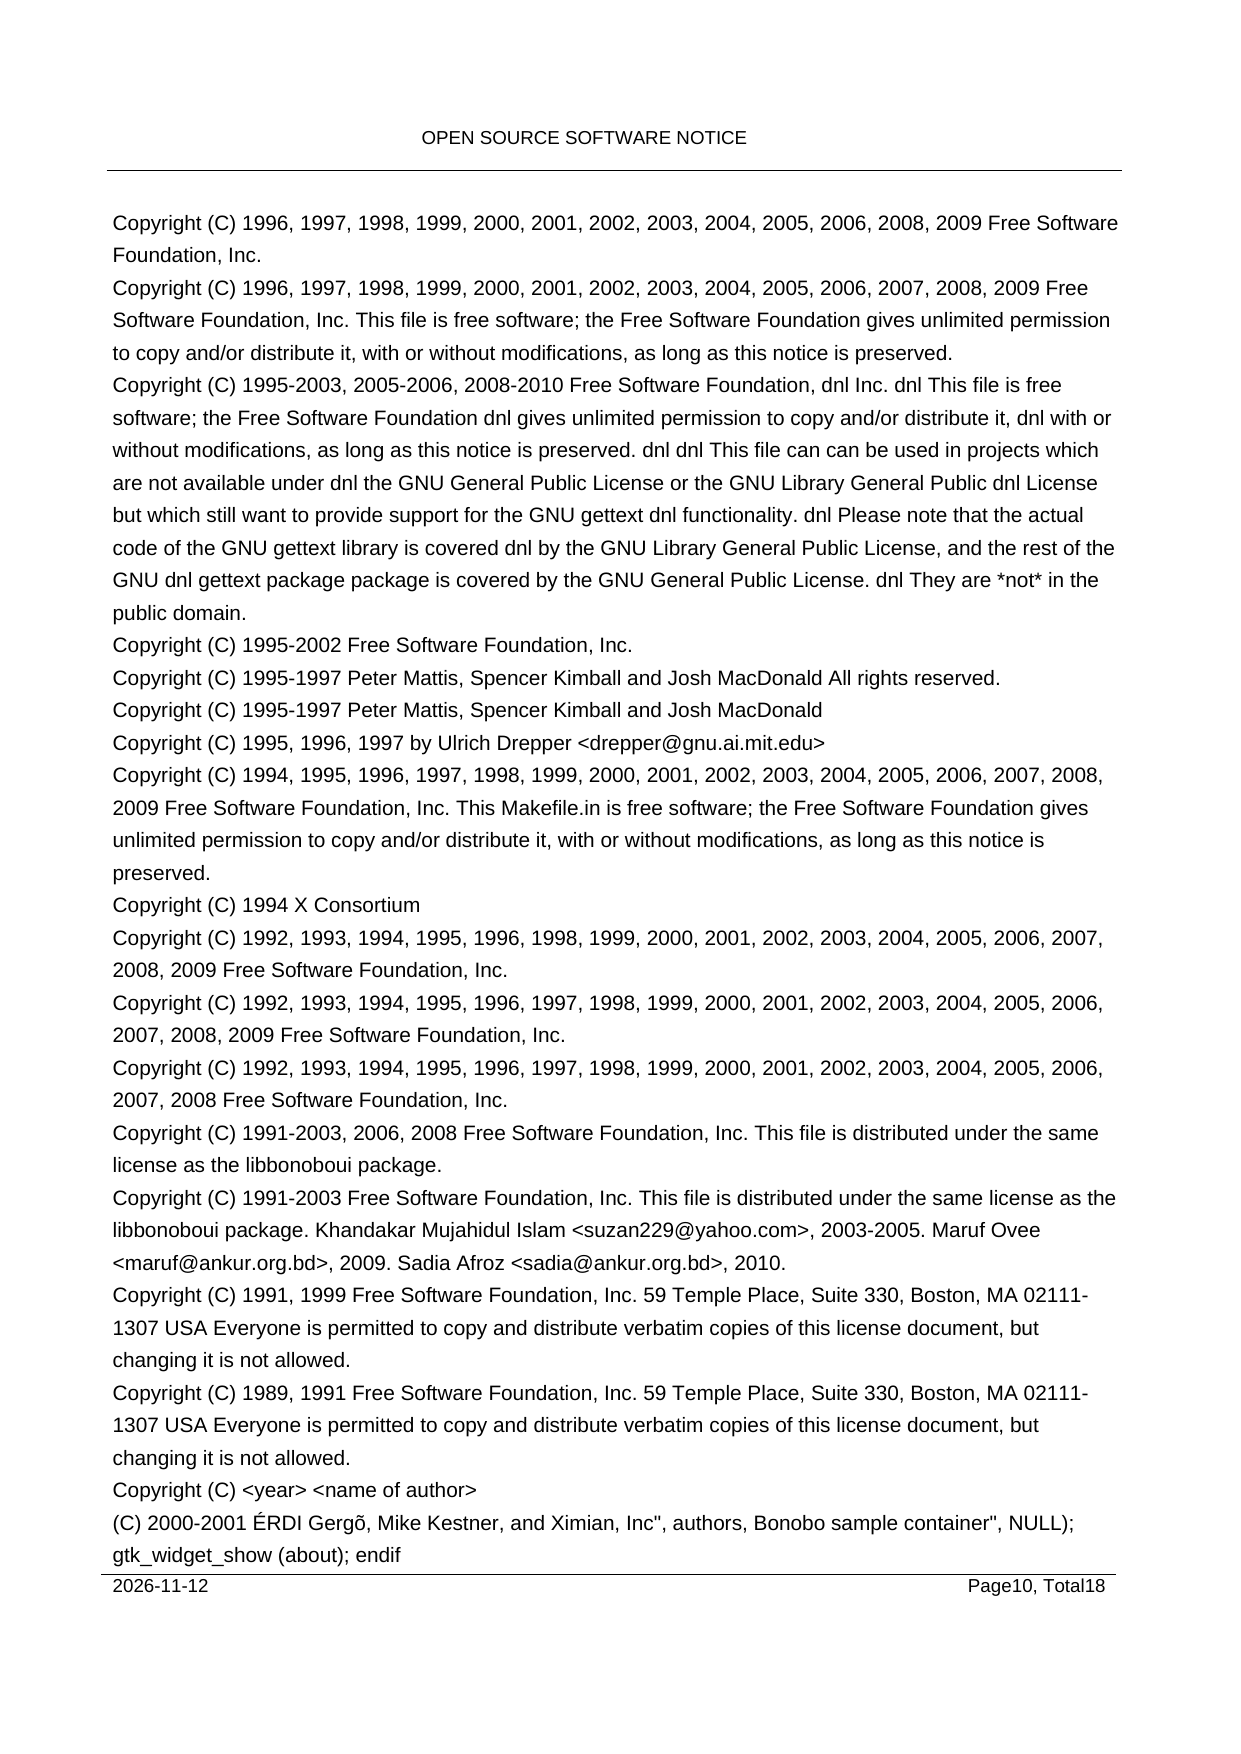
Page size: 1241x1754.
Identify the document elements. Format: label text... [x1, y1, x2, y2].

text Copyright (C) 1989, 1991 Free Software Foundation, Inc. 59 Temple Place, Suite 330, Boston, MA 02111-1307 USA Everyone is permitted to copy and distribute verbatim copies of this license document, but changing it is not allowed. [112, 1376, 1128, 1474]
text Copyright (C) 1995-2003, 2005-2006, 2008-2010 Free Software Foundation, dnl Inc. dnl This file is free software; the Free Software Foundation dnl gives unlimited permission to copy and/or distribute it, dnl with or without modifications, as long as this notice is preserved. dnl dnl This file can can be used in projects which are not available under dnl the GNU General Public License or the GNU Library General Public dnl License but which still want to provide support for the GNU gettext dnl functionality. dnl Please note that the actual code of the GNU gettext library is covered dnl by the GNU Library General Public License, and the rest of the GNU dnl gettext package package is covered by the GNU General Public License. dnl They are *not* in the public domain. [112, 369, 1128, 629]
text Copyright (C) 1995-1997 Peter Mattis, Spencer Kimball and Josh MacDonald [112, 694, 1128, 726]
text Copyright (C) 1991-2003, 2006, 2008 Free Software Foundation, Inc. This file is distributed under the same license as the libbonoboui package. [112, 1116, 1128, 1181]
text Copyright (C) 1992, 1993, 1994, 1995, 1996, 1997, 1998, 1999, 2000, 2001, 2002, 2003, 2004, 2005, 2006, 2007, 2008 Free Software Foundation, Inc. [112, 1051, 1128, 1116]
text Copyright (C) 1996, 1997, 1998, 1999, 2000, 2001, 2002, 2003, 2004, 2005, 2006, 2007, 2008, 2009 Free Software Foundation, Inc. This file is free software; the Free Software Foundation gives unlimited permission to copy and/or distribute it, with or without modifications, as long as this notice is preserved. [112, 271, 1128, 369]
text Copyright (C) 1991, 1999 Free Software Foundation, Inc. 59 Temple Place, Suite 330, Boston, MA 02111-1307 USA Everyone is permitted to copy and distribute verbatim copies of this license document, but changing it is not allowed. [112, 1279, 1128, 1376]
text Copyright (C) 1994 X Consortium [112, 889, 1128, 921]
text Copyright (C) 1992, 1993, 1994, 1995, 1996, 1997, 1998, 1999, 2000, 2001, 2002, 2003, 2004, 2005, 2006, 2007, 2008, 2009 Free Software Foundation, Inc. [112, 986, 1128, 1051]
text Copyright (C) 1991-2003 Free Software Foundation, Inc. This file is distributed under the same license as the libbonoboui package. Khandakar Mujahidul Islam <suzan229@yahoo.com>, 2003-2005. Maruf Ovee <maruf@ankur.org.bd>, 2009. Sadia Afroz <sadia@ankur.org.bd>, 2010. [112, 1181, 1128, 1279]
text Copyright (C) <year> <name of author> [112, 1474, 1128, 1506]
text Copyright (C) 1992, 1993, 1994, 1995, 1996, 1998, 1999, 2000, 2001, 2002, 2003, 2004, 2005, 2006, 2007, 2008, 2009 Free Software Foundation, Inc. [112, 921, 1128, 986]
text Copyright (C) 1995, 1996, 1997 by Ulrich Drepper <drepper@gnu.ai.mit.edu> [112, 726, 1128, 759]
text Copyright (C) 1996, 1997, 1998, 1999, 2000, 2001, 2002, 2003, 2004, 2005, 2006, 2008, 2009 Free Software Foundation, Inc. [112, 206, 1128, 271]
text Copyright (C) 1995-2002 Free Software Foundation, Inc. [112, 629, 1128, 661]
text Copyright (C) 1994, 1995, 1996, 1997, 1998, 1999, 2000, 2001, 2002, 2003, 2004, 2005, 2006, 2007, 2008, 2009 Free Software Foundation, Inc. This Makefile.in is free software; the Free Software Foundation gives unlimited permission to copy and/or distribute it, with or without modifications, as long as this notice is preserved. [112, 759, 1128, 889]
text (C) 2000-2001 ÉRDI Gergõ, Mike Kestner, and Ximian, Inc", authors, Bonobo sample container", NULL); gtk_widget_show (about); endif [112, 1506, 1128, 1571]
text Copyright (C) 1995-1997 Peter Mattis, Spencer Kimball and Josh MacDonald All rights reserved. [112, 661, 1128, 694]
